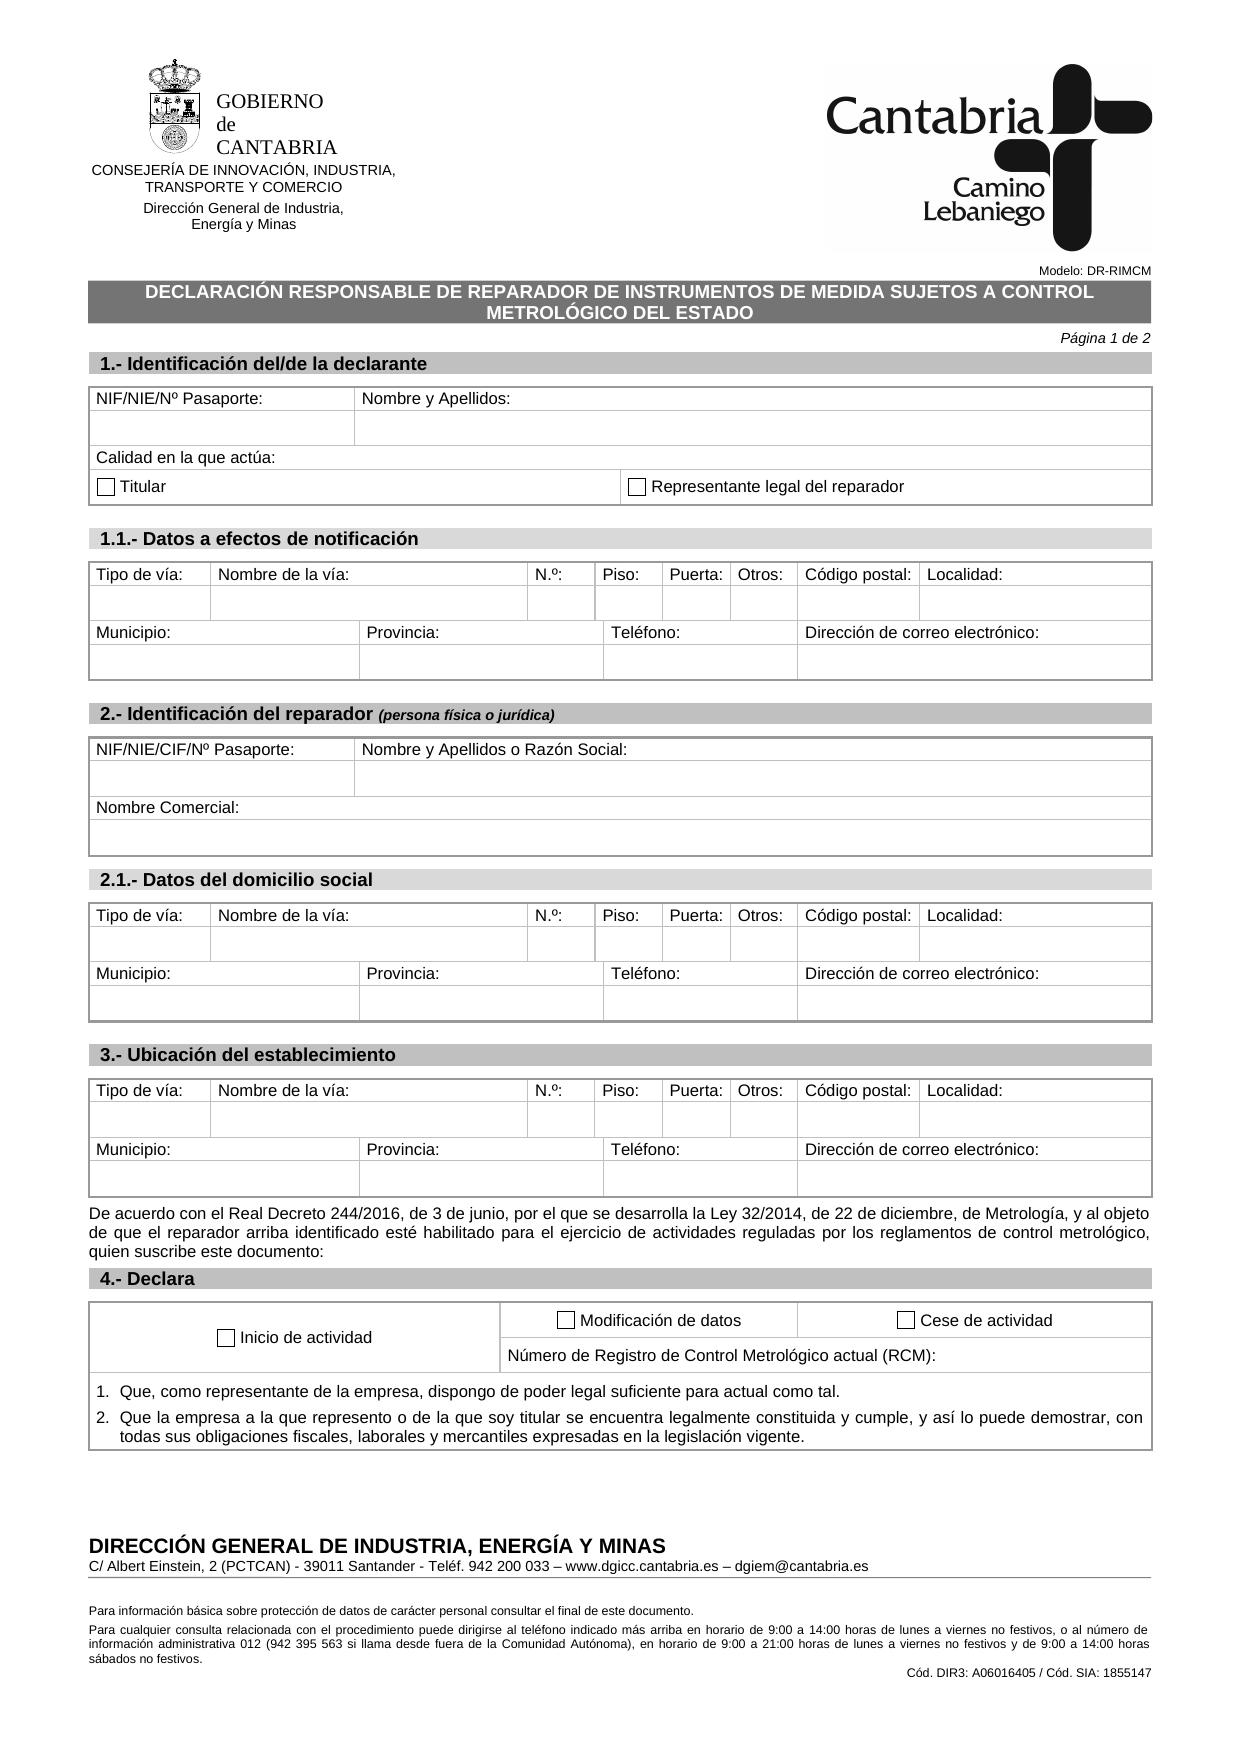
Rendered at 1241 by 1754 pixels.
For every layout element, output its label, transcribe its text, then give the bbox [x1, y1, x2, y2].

table_cell [920, 1102, 1151, 1137]
table_cell Dirección de correo electrónico: [798, 621, 1151, 644]
table_cell [528, 927, 594, 961]
table_header Modificación de datos [501, 1303, 797, 1337]
table_header Nombre de la vía: [211, 1080, 527, 1101]
table_cell Que, como representante de la empresa, dispongo de poder legal suficiente para actual como tal. Que la empresa a la que represento o de la que soy titular se encuentra legalmente constituida y cumple, y así lo puede demostrar, con todas sus obligaciones fiscales, laborales y mercantiles expresadas en la legislación vigente. [90, 1373, 1151, 1449]
table_cell [604, 645, 797, 679]
table_cell [663, 927, 730, 961]
table_cell [798, 986, 1151, 1020]
table_cell Municipio: [90, 962, 359, 985]
table_cell [920, 927, 1151, 961]
table_cell Provincia: [360, 621, 603, 644]
table_cell [90, 761, 354, 796]
table_header NIF/NIE/CIF/Nº Pasaporte: [90, 739, 354, 760]
table_cell Titular [90, 470, 620, 504]
table_cell [90, 820, 1151, 854]
table_cell [604, 1161, 797, 1196]
table_header Inicio de actividad [90, 1303, 499, 1372]
table_cell [90, 1161, 359, 1196]
picture [826, 63, 1153, 253]
table_cell Municipio: [90, 621, 359, 644]
table_header Otros: [731, 904, 797, 926]
table_cell [355, 761, 1151, 796]
table_header N.º: [528, 563, 594, 585]
table_header Código postal: [798, 563, 919, 585]
table_cell Representante legal del reparador [621, 470, 1151, 504]
table_header 1.- Identificación del/de la declarante [89, 352, 1152, 374]
table_cell [528, 586, 594, 620]
table_cell [798, 586, 919, 620]
table_header 4.- Declara [89, 1268, 1152, 1289]
table_cell [663, 1102, 730, 1137]
table_header Nombre de la vía: [211, 904, 527, 926]
table_header Localidad: [920, 563, 1151, 585]
table_cell [90, 927, 210, 961]
table_cell Teléfono: [604, 1138, 797, 1160]
table_header Puerta: [663, 563, 730, 585]
table_header Puerta: [663, 1080, 730, 1101]
table_cell [731, 927, 797, 961]
table_header Tipo de vía: [90, 1080, 210, 1101]
table_header Localidad: [920, 1080, 1151, 1101]
table_header N.º: [528, 1080, 594, 1101]
table_cell Teléfono: [604, 621, 797, 644]
table_cell [663, 586, 730, 620]
table_cell [528, 1102, 594, 1137]
text De acuerdo con el Real Decreto 244/2016, de 3 de junio, por el que se desarrolla la Ley 32/2014, de 22 de diciembre, de Metrología, y al objeto de que el reparador arriba identificado esté habilitado para el ejercicio de actividades reguladas por los reglamentos de control metrológico, quien suscribe este documento: [89, 1204, 1152, 1261]
table_cell [798, 1102, 919, 1137]
table_cell [604, 986, 797, 1020]
table_cell [211, 1102, 527, 1137]
table_header 2.1.- Datos del domicilio social [89, 869, 1152, 890]
table_cell Provincia: [360, 962, 603, 985]
table_header Piso: [596, 904, 662, 926]
table_cell [920, 586, 1151, 620]
table_cell [211, 586, 527, 620]
table_header Otros: [731, 563, 797, 585]
table_cell [360, 1161, 603, 1196]
table_header Otros: [731, 1080, 797, 1101]
table_header Localidad: [920, 904, 1151, 926]
table_header NIF/NIE/Nº Pasaporte: [90, 388, 354, 409]
table_cell Provincia: [360, 1138, 603, 1160]
table_header N.º: [528, 904, 594, 926]
table_header Código postal: [798, 904, 919, 926]
table_cell [90, 1102, 210, 1137]
table_cell [731, 586, 797, 620]
table_cell Dirección de correo electrónico: [798, 962, 1151, 985]
table_cell [90, 986, 359, 1020]
table_cell [360, 986, 603, 1020]
table_cell [798, 1161, 1151, 1196]
table_cell [90, 586, 210, 620]
table_cell [731, 1102, 797, 1137]
table_cell Dirección de correo electrónico: [798, 1138, 1151, 1160]
table_header 2.- Identificación del reparador (persona física o jurídica) [89, 703, 1152, 724]
table_cell [90, 411, 354, 445]
table_cell [596, 927, 662, 961]
table_header 1.1.- Datos a efectos de notificación [89, 528, 1152, 549]
table_cell [596, 586, 662, 620]
table_header Tipo de vía: [90, 904, 210, 926]
table_cell Número de Registro de Control Metrológico actual (RCM): [501, 1338, 1151, 1372]
table_cell [355, 411, 1151, 445]
table_cell Teléfono: [604, 962, 797, 985]
table_header Piso: [595, 1080, 662, 1101]
table_header Tipo de vía: [90, 563, 210, 585]
table_header 3.- Ubicación del establecimiento [89, 1044, 1152, 1066]
table_cell Nombre Comercial: [90, 797, 1151, 819]
table_cell [90, 645, 359, 679]
table_cell [798, 645, 1151, 679]
table_header Puerta: [663, 904, 730, 926]
table_header Piso: [596, 563, 662, 585]
table_header Nombre y Apellidos o Razón Social: [355, 739, 1151, 760]
table_cell [360, 645, 603, 679]
table_cell [595, 1102, 662, 1137]
table_cell [798, 927, 919, 961]
table_header Código postal: [798, 1080, 919, 1101]
table_cell Municipio: [90, 1138, 359, 1160]
table_header Cese de actividad [798, 1303, 1151, 1337]
table_cell [211, 927, 527, 961]
table_header Nombre y Apellidos: [355, 388, 1151, 409]
table_header Nombre de la vía: [211, 563, 527, 585]
table_cell Calidad en la que actúa: [90, 446, 1151, 468]
